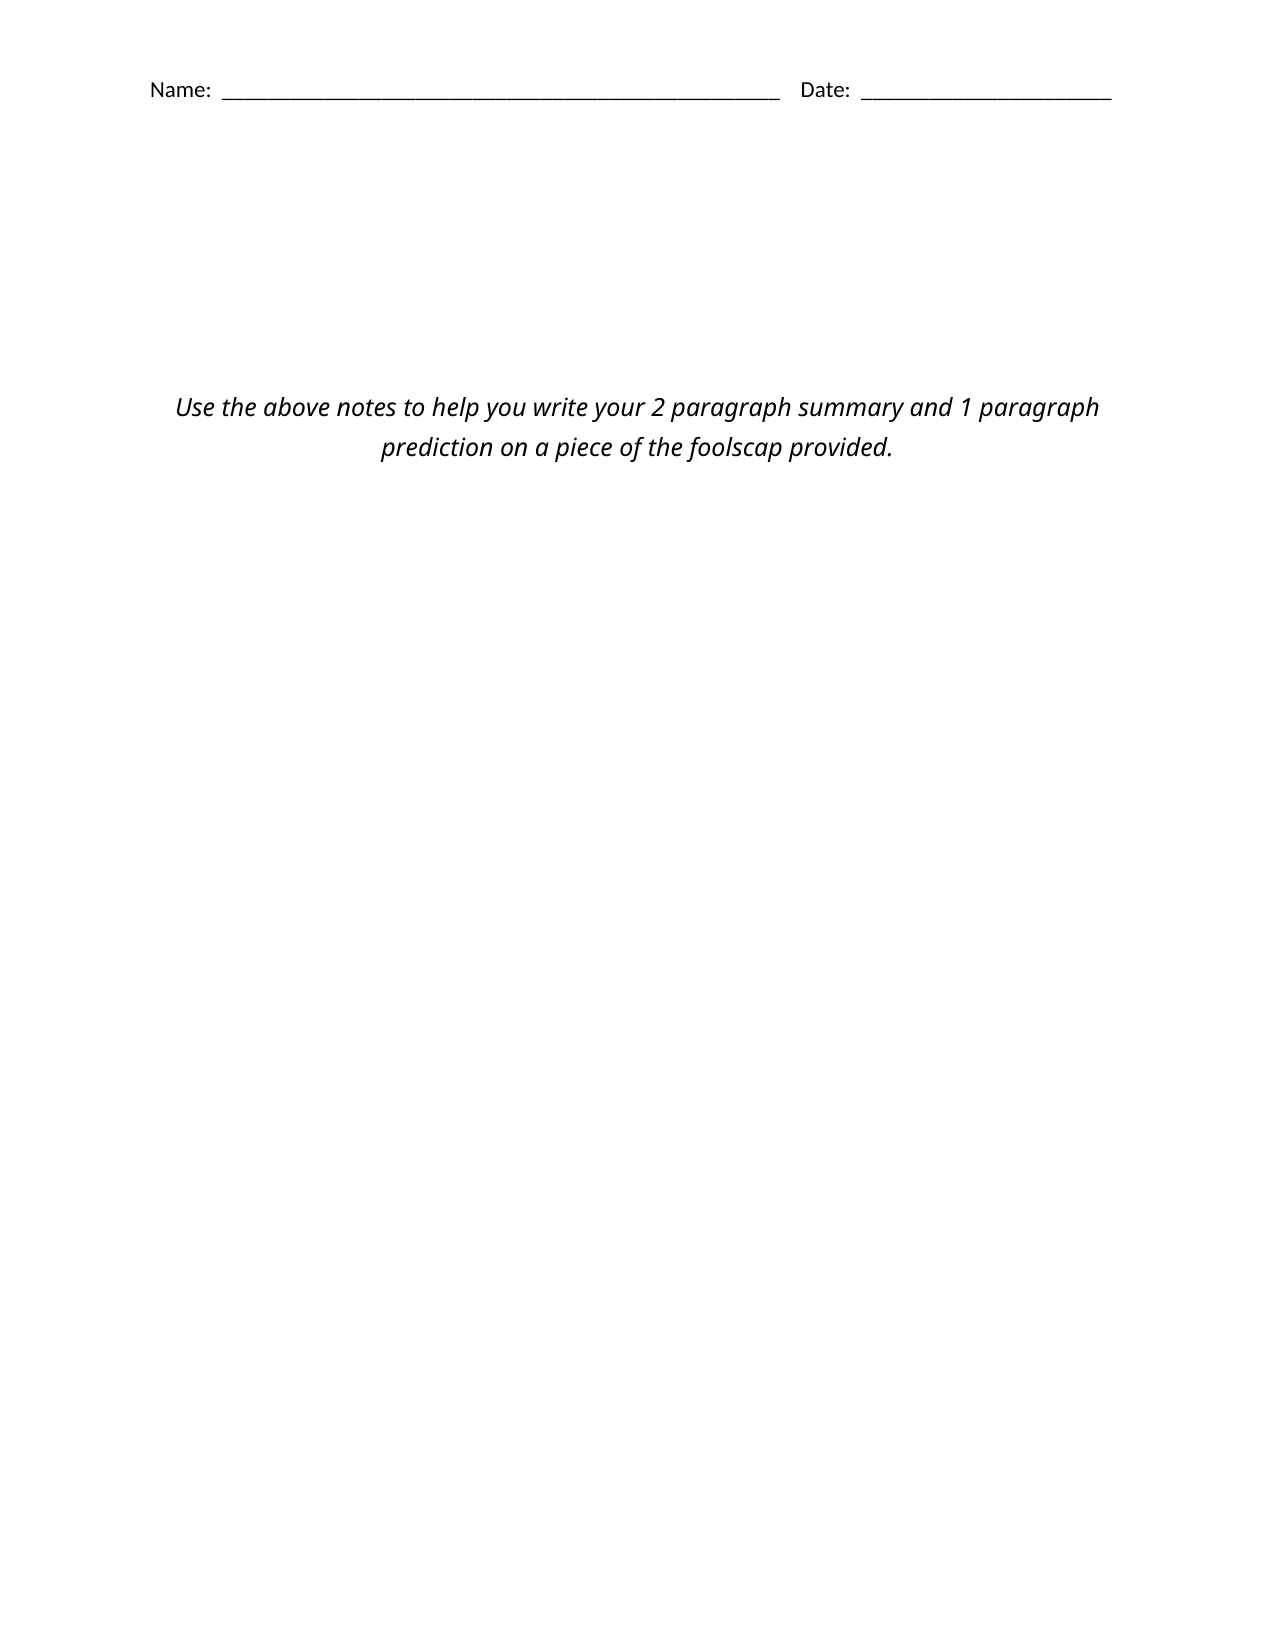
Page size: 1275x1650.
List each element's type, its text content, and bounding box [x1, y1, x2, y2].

text Use the above notes to help you write your 2 paragraph summary and 1 paragraph prediction on a piece of the foolscap provided. [150, 390, 1125, 463]
